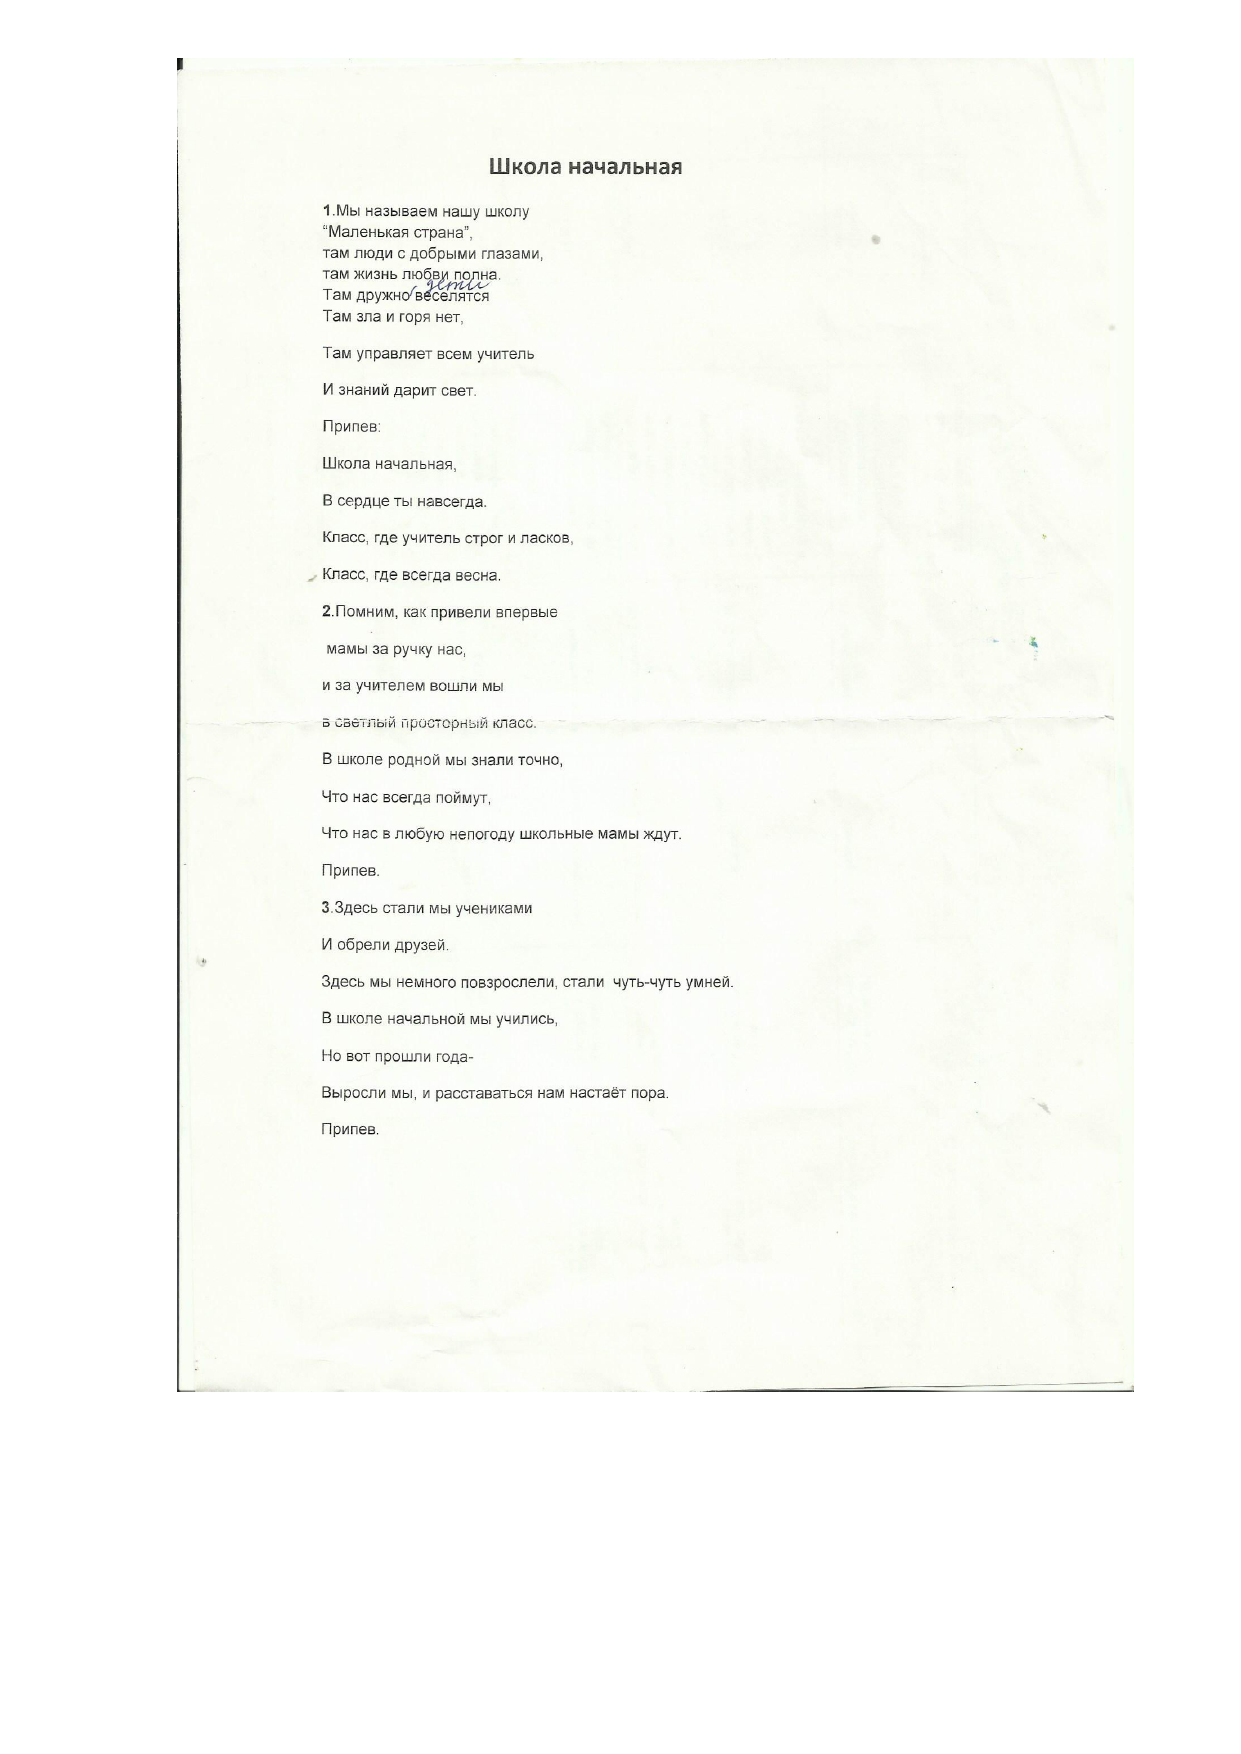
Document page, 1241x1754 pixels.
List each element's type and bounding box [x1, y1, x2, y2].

picture [177, 58, 1134, 1392]
